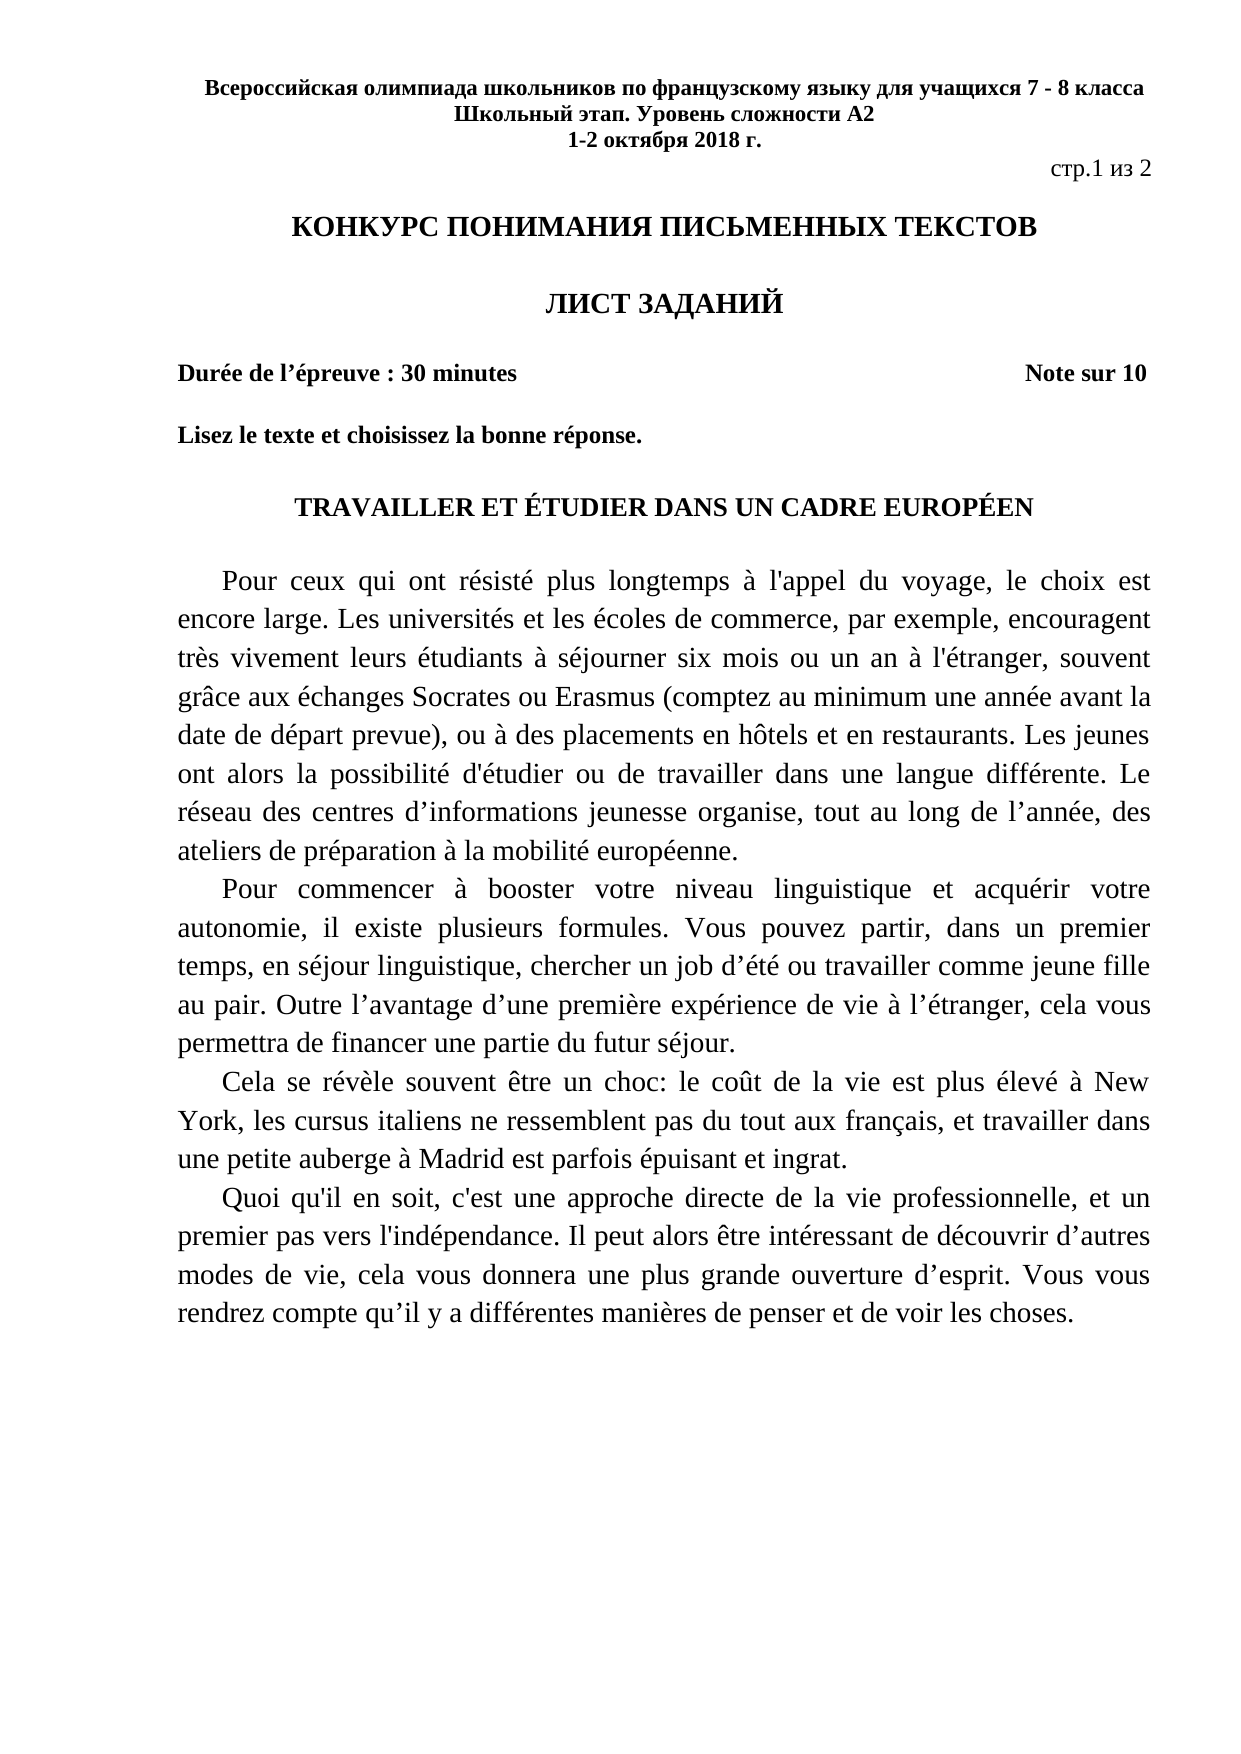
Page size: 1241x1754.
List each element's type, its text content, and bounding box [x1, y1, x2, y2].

text Quoi qu'il en soit, c'est une approche directe de la vie professionnelle, et un premier pas vers l'indépendance. Il peut alors être intéressant de découvrir d’autres modes de vie, cela vous donnera une plus grande ouverture d’esprit. Vous vous rendrez compte qu’il y a différentes manières de penser et de voir les choses. [177, 1180, 1152, 1329]
text Pour ceux qui ont résisté plus longtemps à l'appel du voyage, le choix est encore large. Les universités et les écoles de commerce, par exemple, encouragent très vivement leurs étudiants à séjourner six mois ou un an à l'étranger, souvent grâce aux échanges Socrates ou Erasmus (comptez au minimum une année avant la date de départ prevue), ou à des placements en hôtels et en restaurants. Les jeunes ont alors la possibilité d'étudier ou de travailler dans une langue différente. Le réseau des centres d’informations jeunesse organise, tout au long de l’année, des ateliers de préparation à la mobilité européenne. [177, 563, 1152, 866]
text Durée de l’épreuve : 30 minutes Note sur 10 [177, 358, 1152, 387]
text Лист заданий [177, 287, 1152, 320]
text Конкурс понимания письменных текстов [177, 209, 1152, 243]
text TRAVAILLER ET ÉTUDIER DANS UN CADRE EUROPÉEN [177, 492, 1152, 523]
text Lisez le texte et choisissez la bonne réponse. [177, 420, 1152, 449]
text Cela se révèle souvent être un choc: le coût de la vie est plus élevé à New York, les cursus italiens ne ressemblent pas du tout aux français, et travailler dans une petite auberge à Madrid est parfois épuisant et ingrat. [177, 1064, 1152, 1175]
text Pour commencer à booster votre niveau linguistique et acquérir votre autonomie, il existe plusieurs formules. Vous pouvez partir, dans un premier temps, en séjour linguistique, chercher un job d’été ou travailler comme jeune fille au pair. Outre l’avantage d’une première expérience de vie à l’étranger, cela vous permettra de financer une partie du futur séjour. [177, 871, 1152, 1059]
